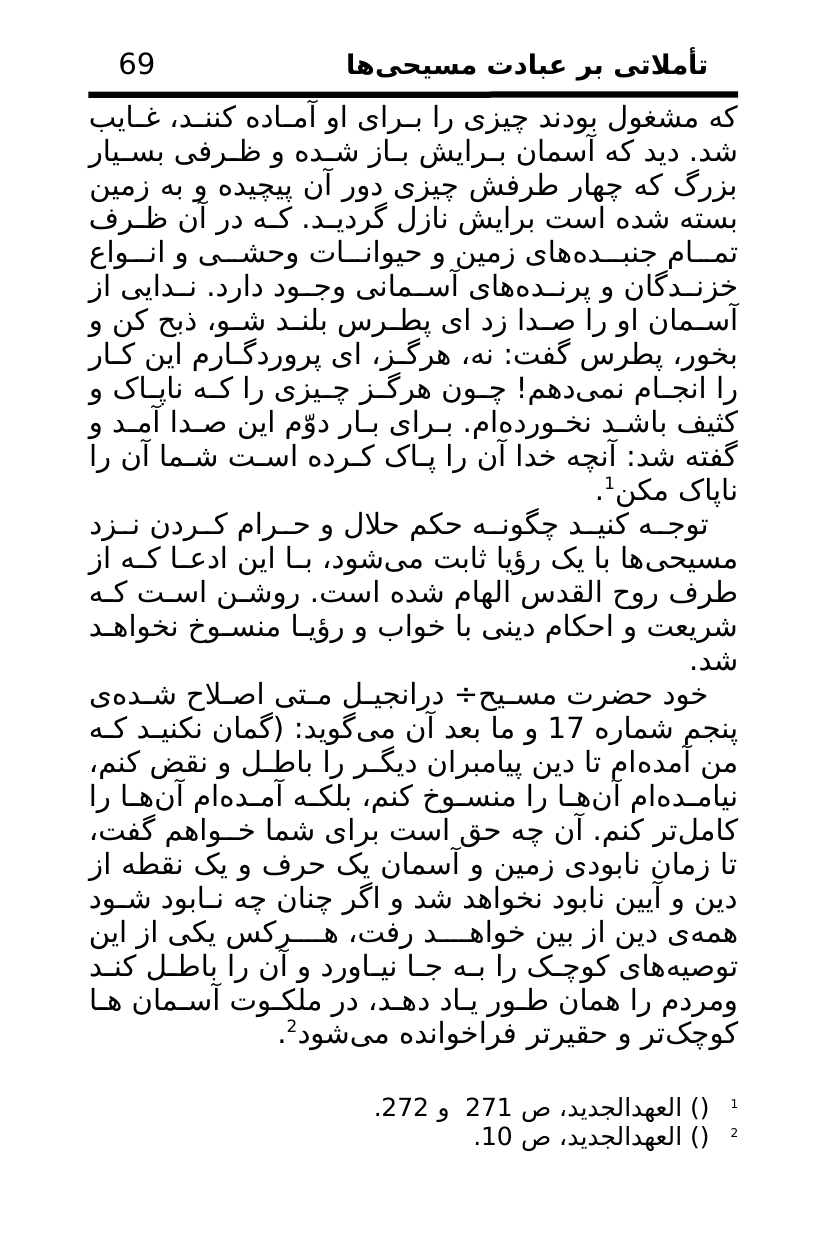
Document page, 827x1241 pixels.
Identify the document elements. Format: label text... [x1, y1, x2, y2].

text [89, 100, 738, 507]
text توجه کنید چگونه حکم حلال و حرام کردن نزد مسیحی‌ها با یک رؤیا ثابت می‌شود، با این ادعا که از طرف روح القدس الهام شده است. روشن است که شریعت و احکام دینی با خواب و رؤیا منسوخ نخواهد شد. [89, 507, 738, 677]
text خود حضرت مسیح÷ درانجیل متی اصلاح شده‌ی پنجم شماره 17 و ما بعد آن می‌گوید: (گمان نکنید که من آمده‌ام تا دین پیامبران دیگر را باطل و نقض کنم، نیامده‌ام آن‌ها را منسوخ کنم، بلکه آمده‌ام آن‌ها را کامل‌تر کنم. آن چه حق است برای شما خواهم گفت، تا زمان نابودی زمین و آسمان یک حرف و یک نقطه از دین و آیین نابود نخواهد شد و اگر چنان چه نابود شود همه‌ی دین از بین خواهد رفت، هرکس یکی از این توصیه‌های کوچک را به جا نیاورد و آن را باطل کند ومردم را همان طور یاد دهد، در ملکوت آسمان ها کوچک‌تر و حقیرتر فراخوانده می‌شود. [89, 677, 738, 1051]
